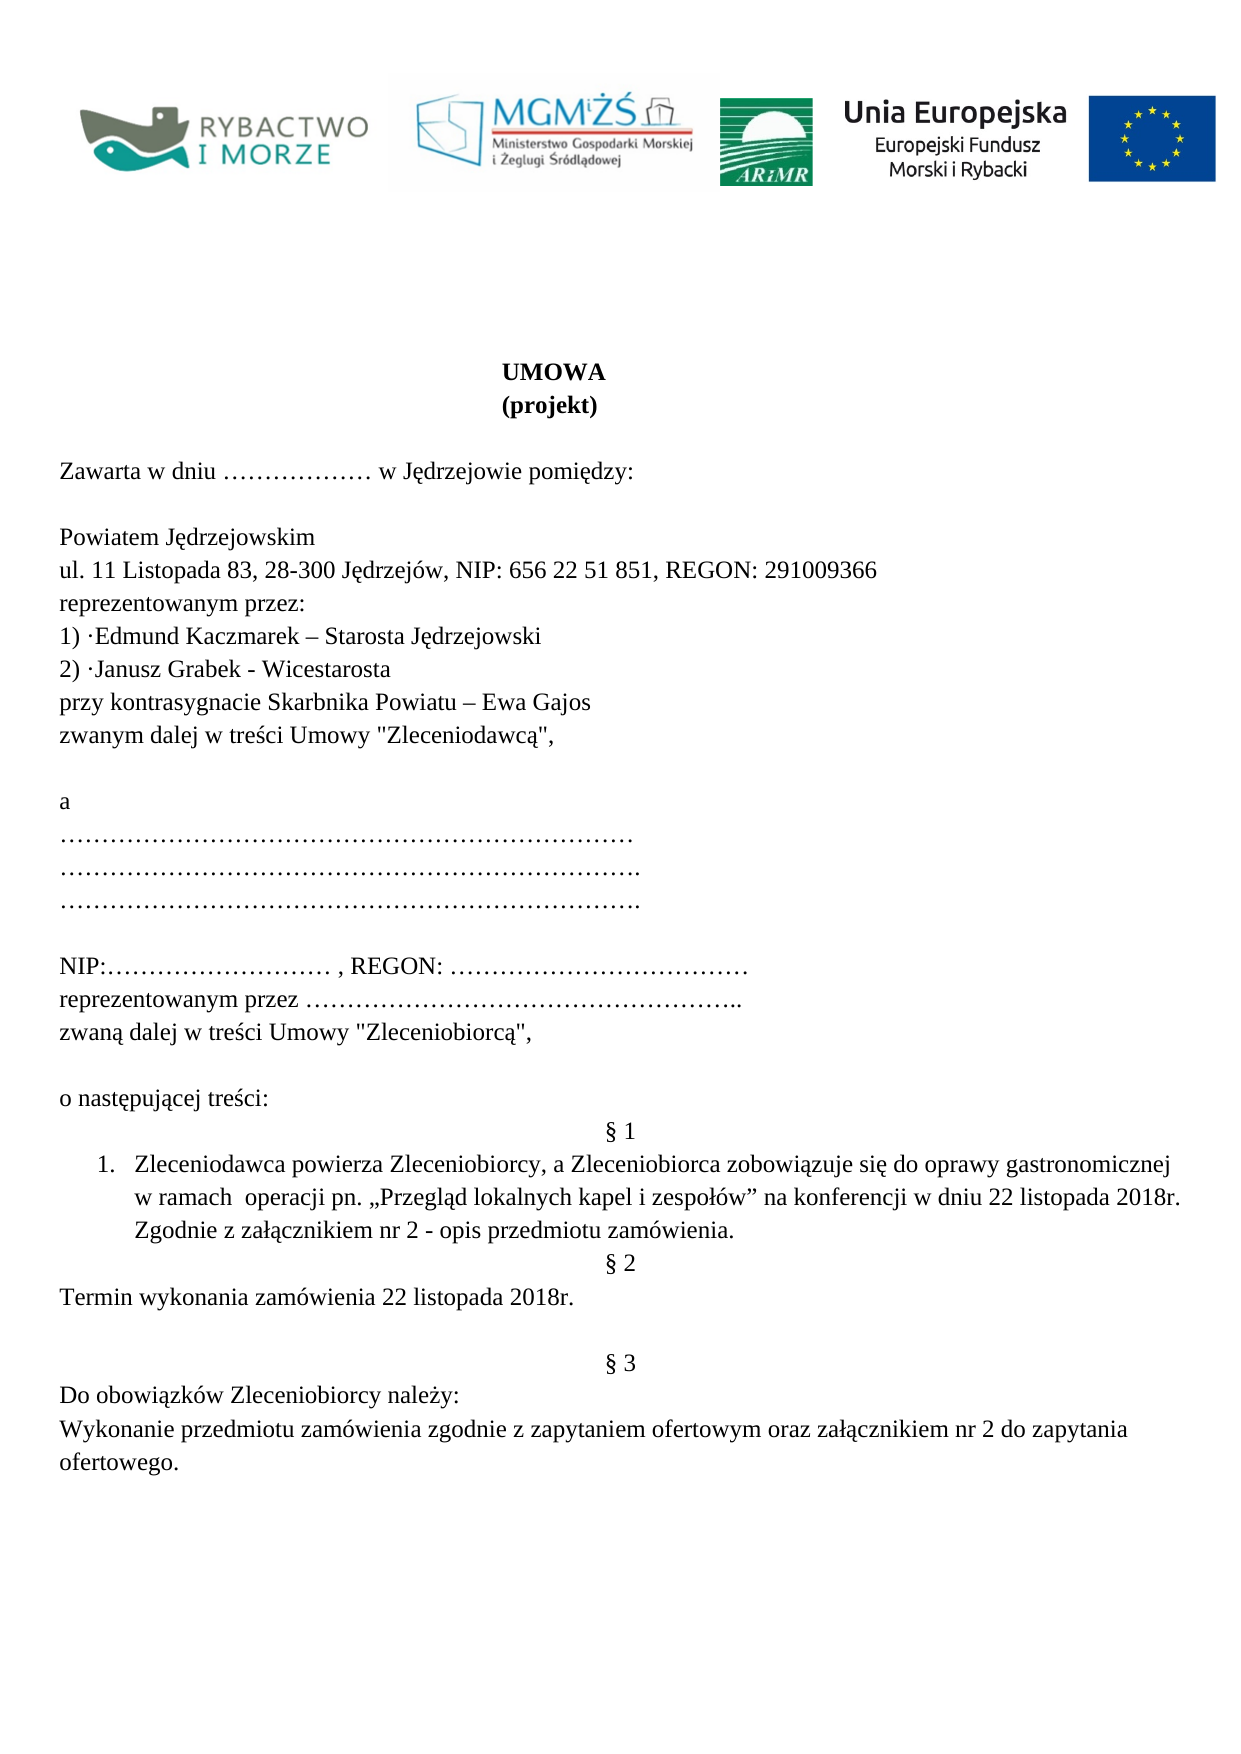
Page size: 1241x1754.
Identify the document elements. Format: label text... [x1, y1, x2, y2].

text § 2 [59, 1248, 1181, 1277]
text Do obowiązków Zleceniobiorcy należy: [59, 1381, 1181, 1409]
text ul. 11 Listopada 83, 28-300 Jędrzejów, NIP: 656 22 51 851, REGON: 291009366 [59, 555, 1181, 584]
text UMOWA [428, 357, 1181, 386]
text NIP:……………………… , REGON: ……………………………… [59, 951, 1181, 980]
text zwaną dalej w treści Umowy "Zleceniobiorcą", [59, 1017, 1181, 1046]
text Powiatem Jędrzejowskim [59, 522, 1181, 551]
text reprezentowanym przez …………………………………………….. [59, 984, 1181, 1013]
text ……………………………………………………………. [59, 885, 1181, 914]
text a [59, 786, 1181, 815]
text Wykonanie przedmiotu zamówienia zgodnie z zapytaniem ofertowym oraz załącznikiem nr 2 do zapytania ofertowego. [59, 1414, 1181, 1475]
list Zleceniodawca powierza Zleceniobiorcy, a Zleceniobiorca zobowiązuje się do oprawy gastronomicznej w ramach operacji pn. „Przegląd lokalnych kapel i zespołów” na konferencji w dniu 22 listopada 2018r. Zgodnie z załącznikiem nr 2 - opis przedmiotu zamówienia. [97, 1149, 1181, 1244]
text 2) ·Janusz Grabek - Wicestarosta [59, 654, 1181, 683]
text § 1 [59, 1116, 1181, 1145]
text (projekt) [428, 390, 1181, 419]
text zwanym dalej w treści Umowy "Zleceniodawcą", [59, 720, 1181, 749]
text 1) ·Edmund Kaczmarek – Starosta Jędrzejowski [59, 621, 1181, 650]
text § 3 [59, 1348, 1181, 1376]
text …………………………………………………………… [59, 819, 1181, 848]
picture [59, 73, 813, 192]
text Zawarta w dniu ……………… w Jędrzejowie pomiędzy: [59, 456, 1181, 485]
text o następującej treści: [59, 1083, 1181, 1112]
picture [845, 94, 1218, 184]
text ……………………………………………………………. [59, 852, 1181, 881]
text reprezentowanym przez: [59, 588, 1181, 617]
text przy kontrasygnacie Skarbnika Powiatu – Ewa Gajos [59, 687, 1181, 716]
text Termin wykonania zamówienia 22 listopada 2018r. [59, 1282, 1181, 1310]
